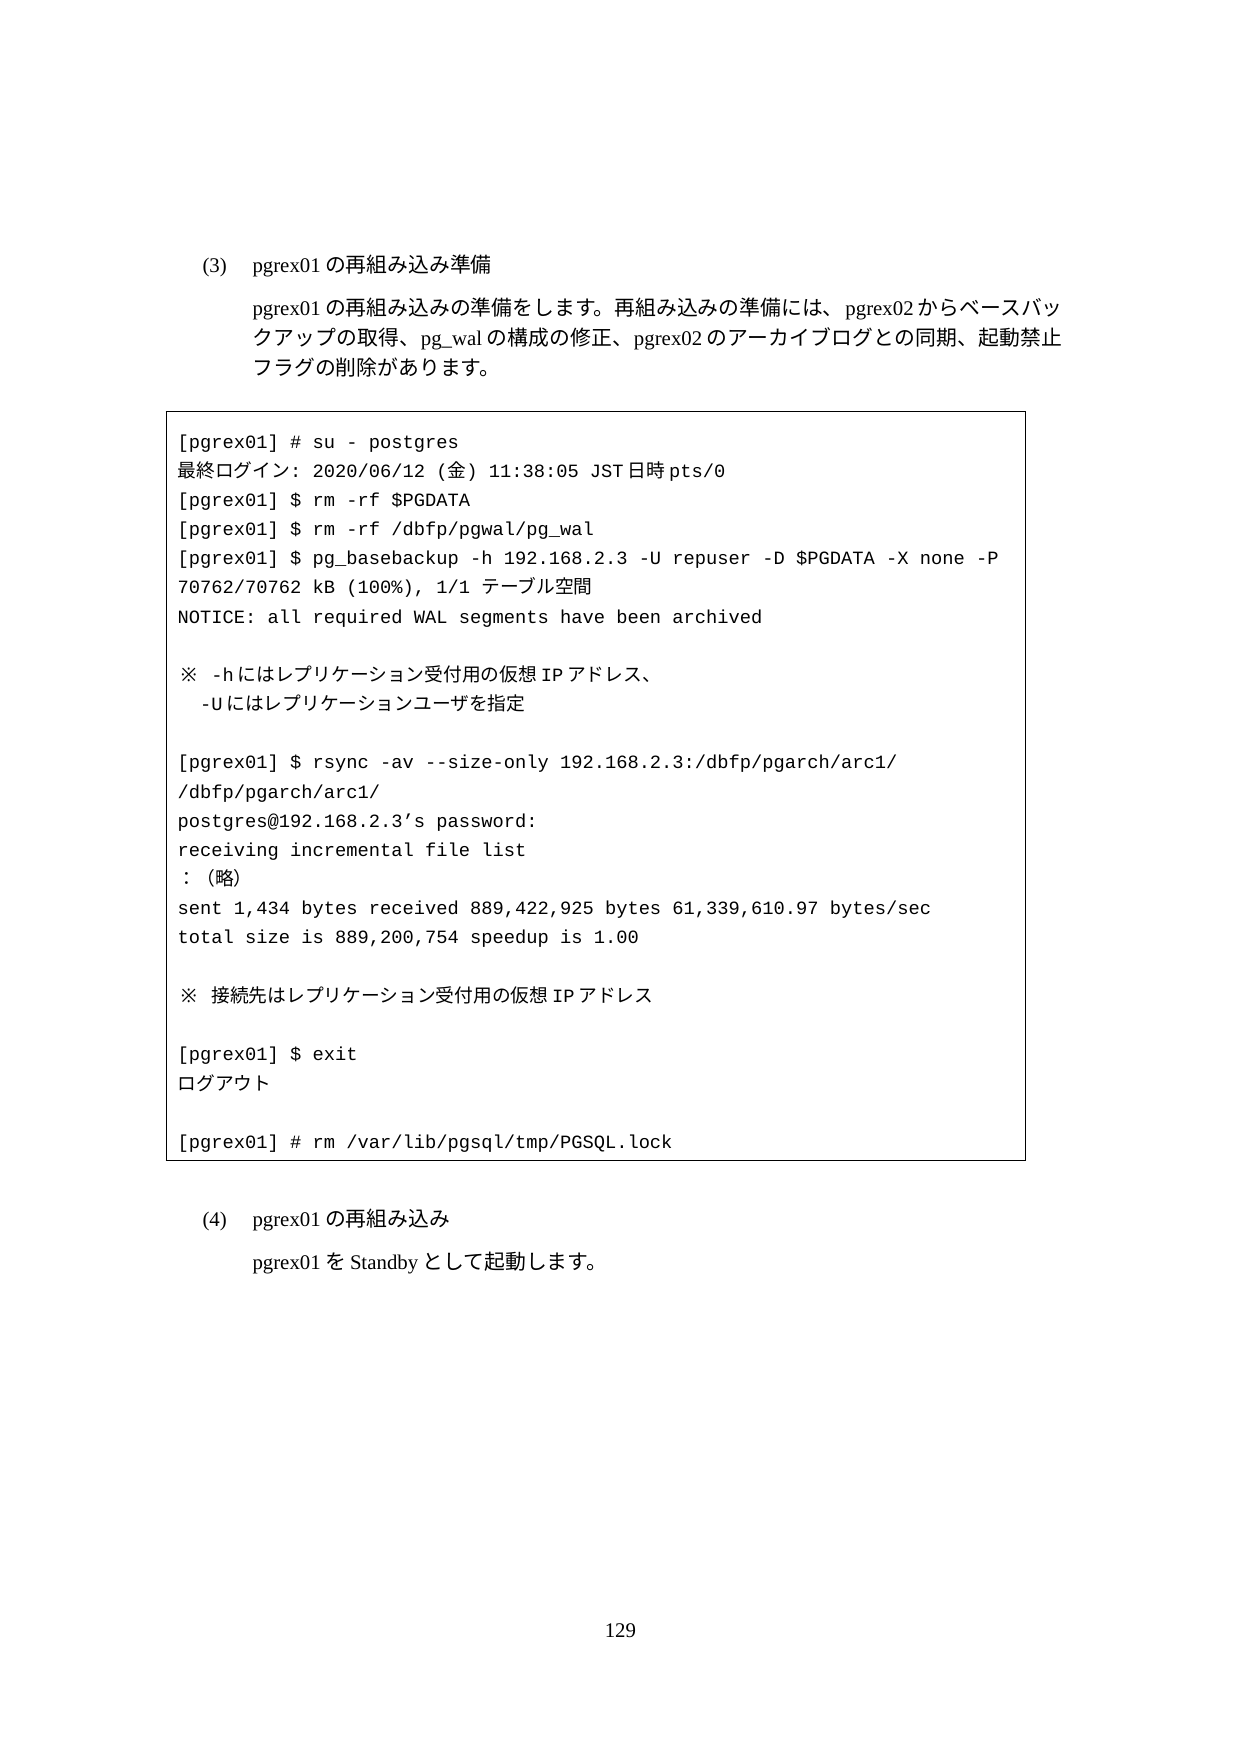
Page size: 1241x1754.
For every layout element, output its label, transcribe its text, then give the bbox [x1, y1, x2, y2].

list pgrex01の再組み込み [202, 1202, 1063, 1232]
list pgrex01の再組み込みの準備をします。再組み込みの準備には、pgrex02からベースバックアップの取得、pg_walの構成の修正、pgrex02のアーカイブログとの同期、起動禁止フラグの削除があります。 [202, 291, 1063, 382]
table_header [pgrex01] # su - postgres 最終ログイン: 2020/06/12 (金) 11:38:05 JST日時 pts/0 [pgrex01] $ rm -rf $PGDATA [pgrex01] $ rm -rf /dbfp/pgwal/pg_wal [pgrex01] $ pg_basebackup -h 192.168.2.3 -U repuser -D $PGDATA -X none -P 70762/70762 kB (100%), 1/1 テーブル空間 NOTICE: all required WAL segments have been archived ※ -hにはレプリケーション受付用の仮想IPアドレス、 -Uにはレプリケーションユーザを指定 [pgrex01] $ rsync -av --size-only 192.168.2.3:/dbfp/pgarch/arc1/ /dbfp/pgarch/arc1/ postgres@192.168.2.3’s password: receiving incremental file list ：（略） sent 1,434 bytes received 889,422,925 bytes 61,339,610.97 bytes/sec total size is 889,200,754 speedup is 1.00 ※ 接続先はレプリケーション受付用の仮想IPアドレス [pgrex01] $ exit ログアウト [pgrex01] # rm /var/lib/pgsql/tmp/PGSQL.lock [167, 412, 1025, 1159]
list pgrex01をStandbyとして起動します。 [202, 1245, 1063, 1275]
list pgrex01の再組み込み準備 [202, 248, 1063, 279]
